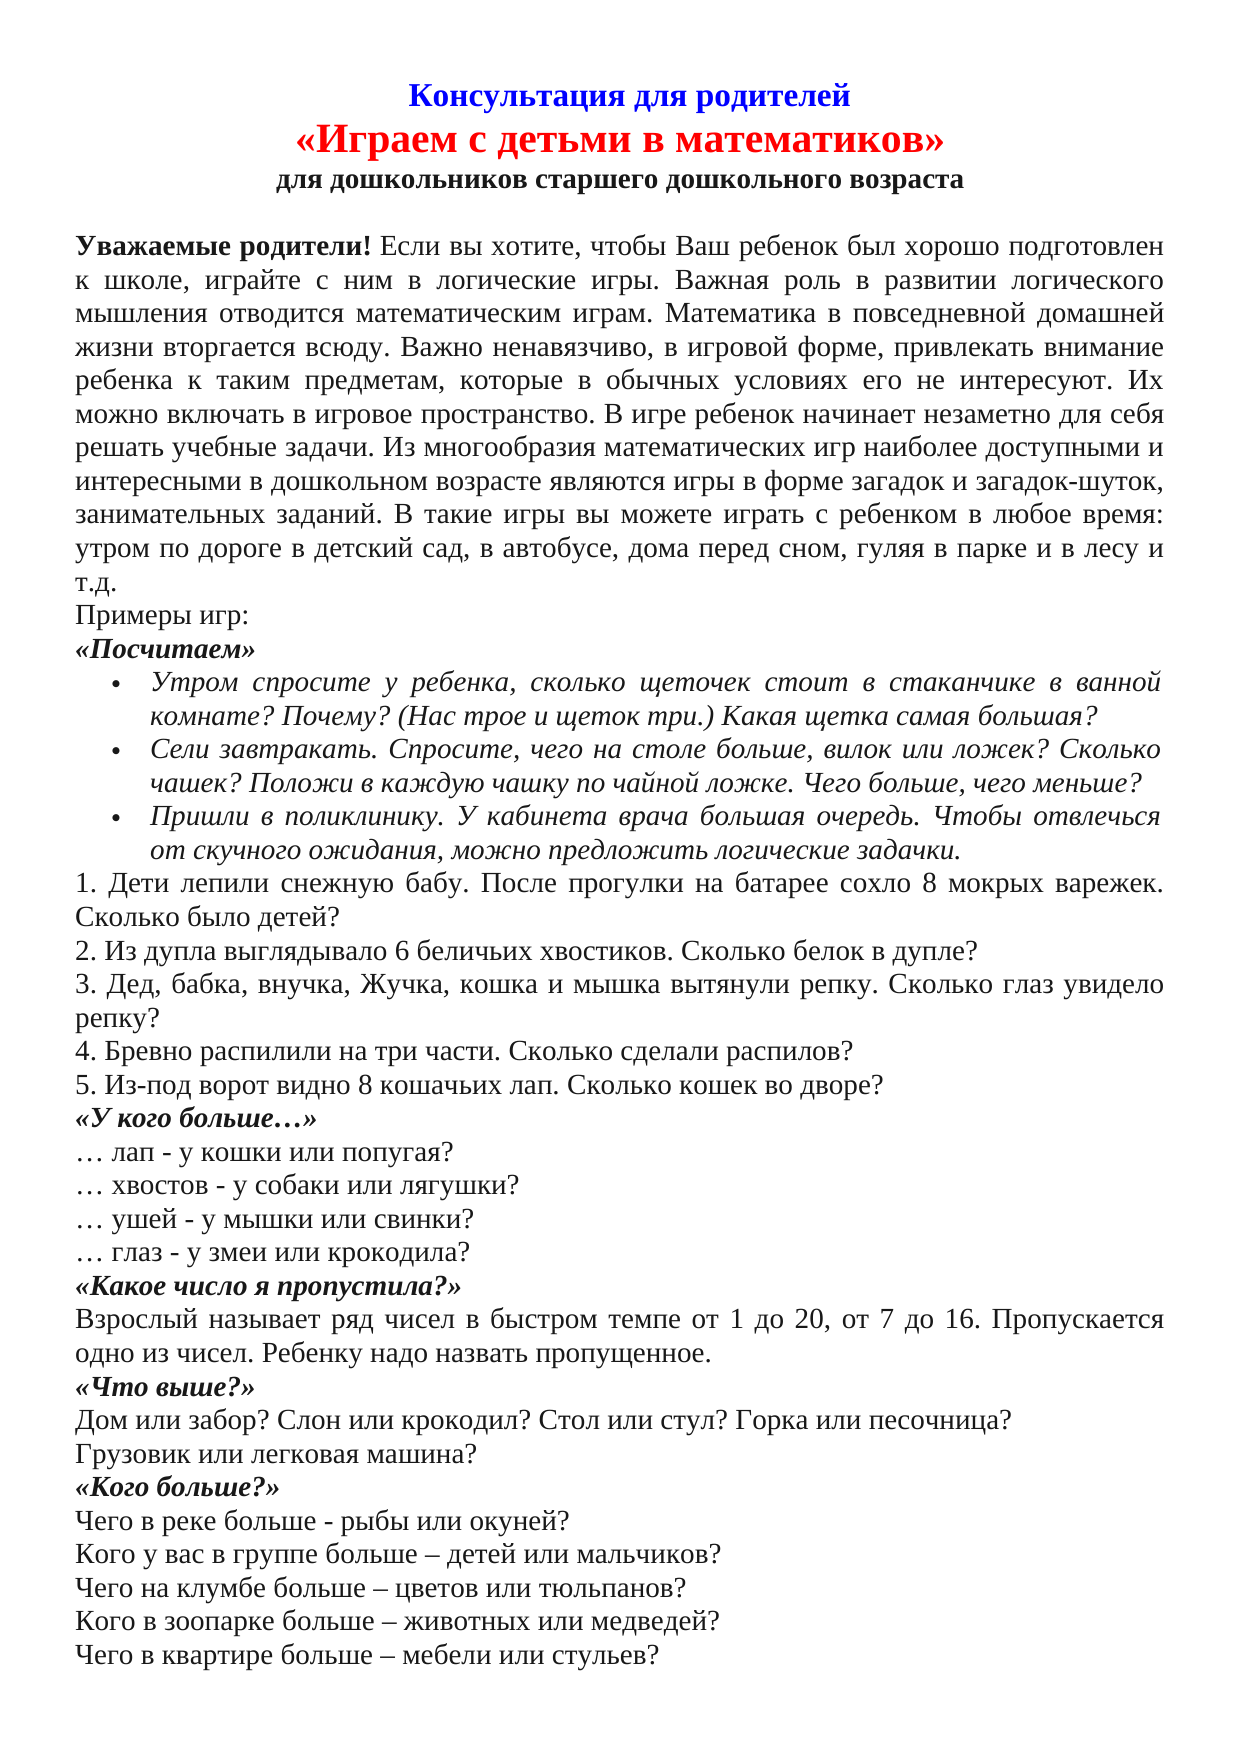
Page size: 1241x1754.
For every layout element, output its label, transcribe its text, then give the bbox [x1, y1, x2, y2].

text Чего в реке больше - рыбы или окуней? [75, 1503, 1165, 1536]
text 3. Дед, бабка, внучка, Жучка, кошка и мышка вытянули репку. Сколько глаз увидело репку? [75, 966, 1165, 1033]
text Дом или забор? Слон или крокодил? Стол или стул? Горка или песочница? [75, 1402, 1165, 1436]
text Грузовик или легковая машина? [75, 1436, 1165, 1469]
text Консультация для родителей [75, 75, 1165, 113]
text «У кого больше…» [75, 1100, 1165, 1134]
text «Кого больше?» [75, 1469, 1165, 1503]
text … глаз - у змеи или крокодила? [75, 1234, 1165, 1268]
text Кого в зоопарке больше – животных или медведей? [75, 1603, 1165, 1637]
text Уважаемые родители! Если вы хотите, чтобы Ваш ребенок был хорошо подготовлен к школе, играйте с ним в логические игры. Важная роль в развитии логического мышления отводится математическим играм. Математика в повседневной домашней жизни вторгается всюду. Важно ненавязчиво, в игровой форме, привлекать внимание ребенка к таким предметам, которые в обычных условиях его не интересуют. Их можно включать в игровое пространство. В игре ребенок начинает незаметно для себя решать учебные задачи. Из многообразия математических игр наиболее доступными и интересными в дошкольном возрасте являются игры в форме загадок и загадок-шуток, занимательных заданий. В такие игры вы можете играть с ребенком в любое время: утром по дороге в детский сад, в автобусе, дома перед сном, гуляя в парке и в лесу и т.д. [75, 228, 1165, 597]
text 1. Дети лепили снежную бабу. После прогулки на батарее сохло 8 мокрых варежек. Сколько было детей? [75, 866, 1165, 933]
text 2. Из дупла выглядывало 6 беличьих хвостиков. Сколько белок в дупле? [75, 933, 1165, 966]
text … лап - у кошки или попугая? [75, 1134, 1165, 1167]
text Чего на клумбе больше – цветов или тюльпанов? [75, 1570, 1165, 1603]
text «Что выше?» [75, 1369, 1165, 1402]
text Примеры игр: [75, 597, 1165, 631]
text 4. Бревно распилили на три части. Сколько сделали распилов? [75, 1033, 1165, 1067]
text … ушей - у мышки или свинки? [75, 1201, 1165, 1234]
text «Играем с детьми в математиков» [75, 113, 1165, 161]
list Пришли в поликлинику. У кабинета врача большая очередь. Чтобы отвлечься от скучного ожидания, можно предложить логические задачки. [112, 798, 1165, 866]
text Кого у вас в группе больше – детей или мальчиков? [75, 1536, 1165, 1570]
text Взрослый называет ряд чисел в быстром темпе от 1 до 20, от 7 до 16. Пропускается одно из чисел. Ребенку надо назвать пропущенное. [75, 1302, 1165, 1369]
list Сели завтракать. Спросите, чего на столе больше, вилок или ложек? Сколько чашек? Положи в каждую чашку по чайной ложке. Чего больше, чего меньше? [112, 731, 1165, 798]
text «Какое число я пропустила?» [75, 1268, 1165, 1302]
text «Посчитаем» [75, 631, 1165, 664]
text 5. Из-под ворот видно 8 кошачьих лап. Сколько кошек во дворе? [75, 1067, 1165, 1100]
text … хвостов - у собаки или лягушки? [75, 1167, 1165, 1201]
list Утром спросите у ребенка, сколько щеточек стоит в стаканчике в ванной комнате? Почему? (Нас трое и щеток три.) Какая щетка самая большая? [112, 664, 1165, 731]
text для дошкольников старшего дошкольного возраста [75, 161, 1165, 195]
text Чего в квартире больше – мебели или стульев? [75, 1637, 1165, 1671]
